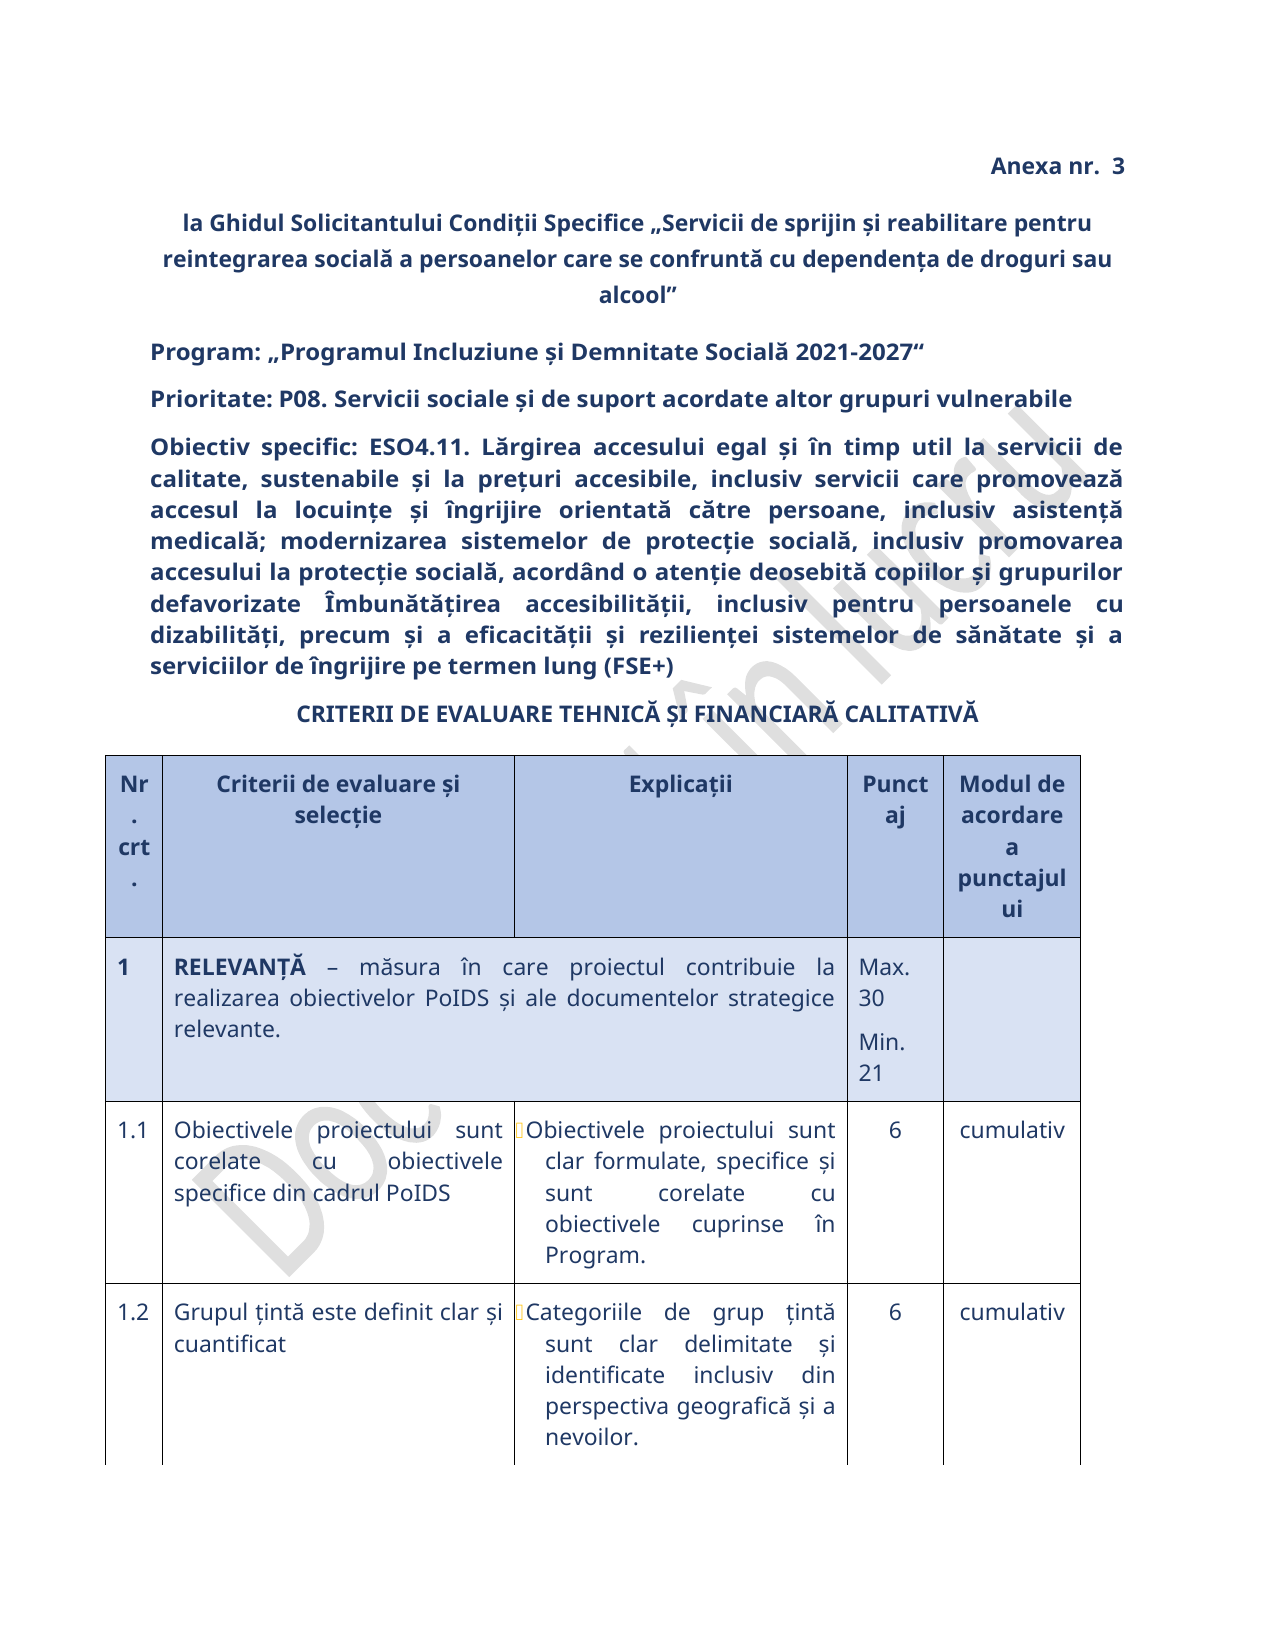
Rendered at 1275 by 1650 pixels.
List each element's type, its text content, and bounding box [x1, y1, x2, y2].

table_cell Obiectivele proiectului sunt clar formulate, specifice și sunt corelate cu obiectivele cuprinse în Program. [515, 1102, 847, 1283]
text Program: „Programul Incluziune și Demnitate Socială 2021-2027“ [150, 335, 1125, 367]
table_header Punctaj [848, 756, 943, 937]
table_header Nr. crt. [106, 756, 162, 937]
table_cell RELEVANȚĂ – măsura în care proiectul contribuie la realizarea obiectivelor PoIDS și ale documentelor strategice relevante. [163, 938, 847, 1101]
table_cell cumulativ [944, 1284, 1080, 1465]
text Anexa nr. 3 [150, 150, 1125, 181]
table_header Modul de acordare a punctajului [944, 756, 1080, 937]
table_cell 6 [848, 1102, 943, 1283]
table_cell Grupul țintă este definit clar și cuantificat [163, 1284, 514, 1465]
text Prioritate: P08. Servicii sociale și de suport acordate altor grupuri vulnerabile [150, 383, 1125, 414]
text la Ghidul Solicitantului Condiții Specifice „Servicii de sprijin și reabilitare pentru reintegrarea socială a persoanelor care se confruntă cu dependența de droguri sau alcool” [150, 207, 1125, 310]
text CRITERII DE EVALUARE TEHNICĂ ȘI FINANCIARĂ CALITATIVĂ [150, 698, 1125, 729]
table_cell 1.2 [106, 1284, 162, 1465]
table_cell Obiectivele proiectului sunt corelate cu obiectivele specifice din cadrul PoIDS [163, 1102, 514, 1283]
table_header Explicații [515, 756, 847, 937]
text Obiectiv specific: ESO4.11. Lărgirea accesului egal și în timp util la servicii de calitate, sustenabile și la prețuri accesibile, inclusiv servicii care promovează accesul la locuințe și îngrijire orientată către persoane, inclusiv asistență medicală; modernizarea sistemelor de protecție socială, inclusiv promovarea accesului la protecție socială, acordând o atenție deosebită copiilor și grupurilor defavorizate Îmbunătățirea accesibilității, inclusiv pentru persoanele cu dizabilități, precum și a eficacității și rezilienței sistemelor de sănătate și a serviciilor de îngrijire pe termen lung (FSE+) [150, 431, 1125, 681]
table_cell 1 [106, 938, 162, 1101]
table_cell Max. 30 Min. 21 [848, 938, 943, 1101]
table_cell Categoriile de grup țintă sunt clar delimitate și identificate inclusiv din perspectiva geografică și a nevoilor. [515, 1284, 847, 1465]
table_cell cumulativ [944, 1102, 1080, 1283]
table_cell 6 [848, 1284, 943, 1465]
table_cell 1.1 [106, 1102, 162, 1283]
table_header Criterii de evaluare și selecție [163, 756, 514, 937]
table_cell [944, 938, 1080, 1101]
